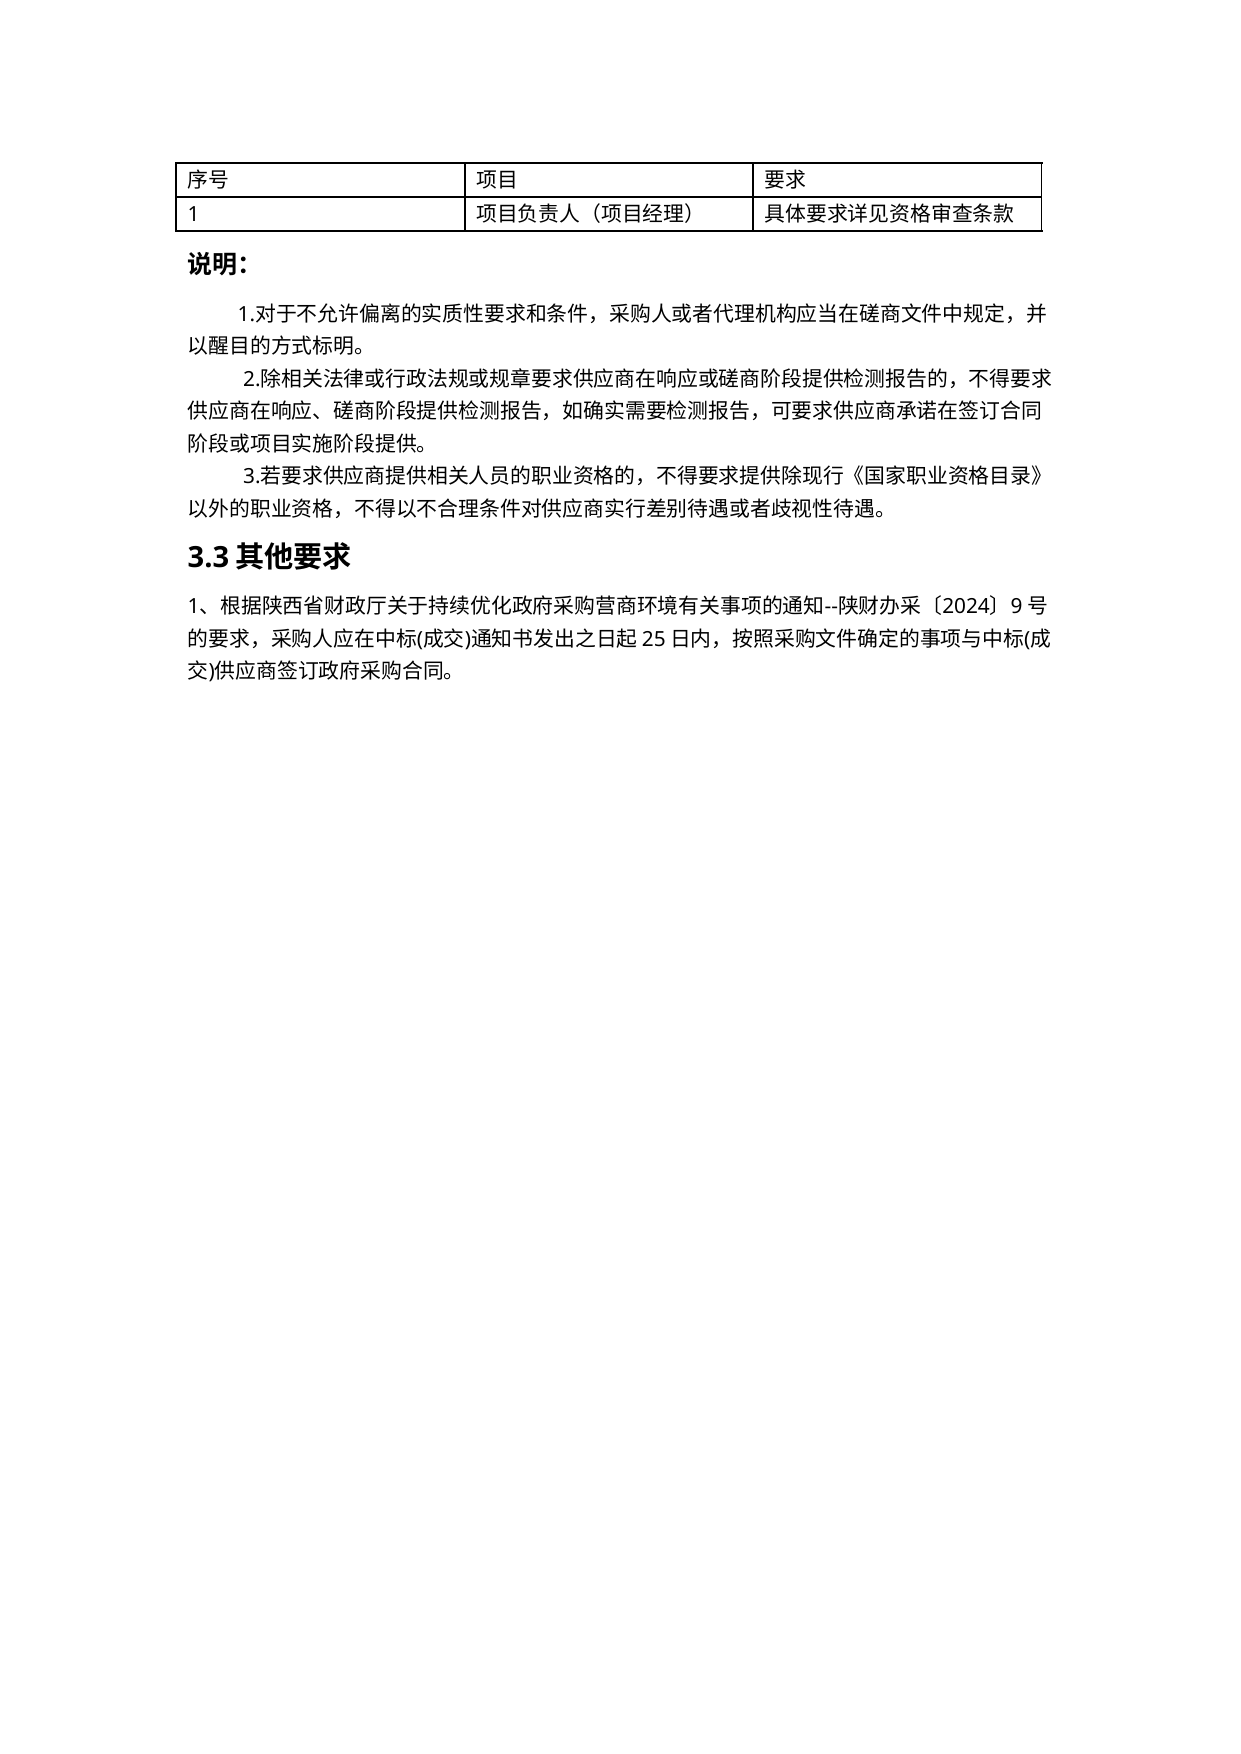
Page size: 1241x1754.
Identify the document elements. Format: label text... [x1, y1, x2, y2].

table_cell 1 [177, 198, 464, 230]
table_cell 具体要求详见资格审查条款 [754, 198, 1041, 230]
text 1、根据陕西省财政厅关于持续优化政府采购营商环境有关事项的通知--陕财办采〔2024〕9 号的要求，采购人应在中标(成交)通知书发出之日起25日内，按照采购文件确定的事项与中标(成交)供应商签订政府采购合同。 [187, 589, 1053, 687]
text 3.3其他要求 [187, 524, 1053, 589]
table_header 序号 [177, 164, 464, 196]
text 3.若要求供应商提供相关人员的职业资格的，不得要求提供除现行《国家职业资格目录》以外的职业资格，不得以不合理条件对供应商实行差别待遇或者歧视性待遇。 [187, 459, 1053, 524]
text 说明： [187, 232, 1053, 297]
text 1.对于不允许偏离的实质性要求和条件，采购人或者代理机构应当在磋商文件中规定，并以醒目的方式标明。 [187, 297, 1053, 362]
text 2.除相关法律或行政法规或规章要求供应商在响应或磋商阶段提供检测报告的，不得要求供应商在响应、磋商阶段提供检测报告，如确实需要检测报告，可要求供应商承诺在签订合同阶段或项目实施阶段提供。 [187, 362, 1053, 459]
table_header 要求 [754, 164, 1041, 196]
table_header 项目 [466, 164, 752, 196]
table_cell 项目负责人（项目经理） [466, 198, 752, 230]
